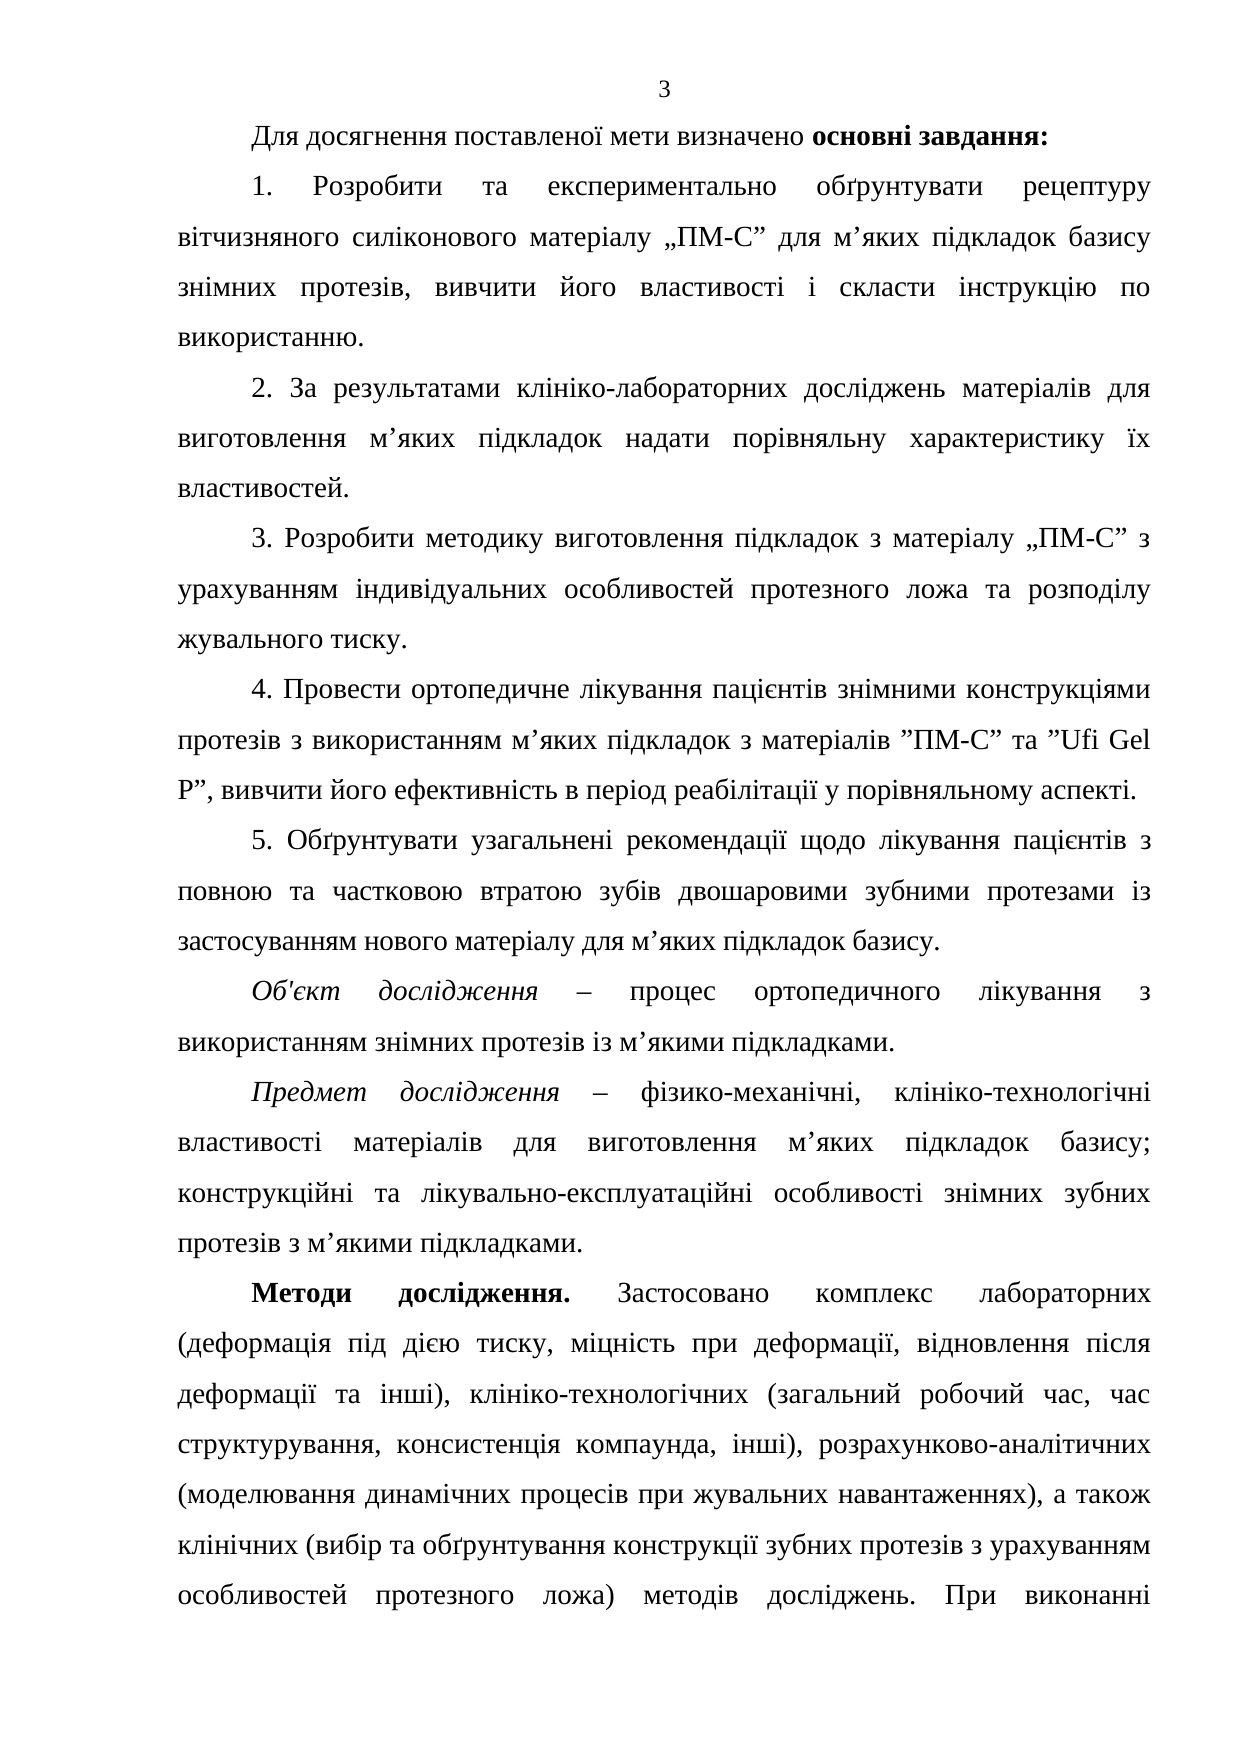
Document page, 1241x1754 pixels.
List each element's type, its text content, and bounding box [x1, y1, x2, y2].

text Об'єкт дослідження – процес ортопедичного лікування з використанням знімних протезів із м’якими підкладками. [177, 973, 1152, 1057]
text Предмет дослідження – фізико-механічні, клініко-технологічні властивості матеріалів для виготовлення м’яких підкладок базису; конструкційні та лікувально-експлуатаційні особливості знімних зубних протезів з м’якими підкладками. [177, 1074, 1152, 1258]
text 2. За результатами клініко-лабораторних досліджень матеріалів для виготовлення м’яких підкладок надати порівняльну характеристику їх властивостей. [177, 370, 1152, 504]
text 5. Обґрунтувати узагальнені рекомендації щодо лікування пацієнтів з повною та частковою втратою зубів двошаровими зубними протезами із застосуванням нового матеріалу для м’яких підкладок базису. [177, 822, 1152, 957]
text 4. Провести ортопедичне лікування пацієнтів знімними конструкціями протезів з використанням м’яких підкладок з матеріалів ”ПМ-С” та ”Ufi Gel P”, вивчити його ефективність в період реабілітації у порівняльному аспекті. [177, 672, 1152, 806]
text 1. Розробити та експериментально обґрунтувати рецептуру вітчизняного силіконового матеріалу „ПМ-С” для м’яких підкладок базису знімних протезів, вивчити його властивості і скласти інструкцію по використанню. [177, 168, 1152, 353]
text 3. Розробити методику виготовлення підкладок з матеріалу „ПМ-С” з урахуванням індивідуальних особливостей протезного ложа та розподілу жувального тиску. [177, 521, 1152, 655]
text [177, 1275, 1152, 1611]
text Для досягнення поставленої мети визначено основні завдання: [177, 118, 1152, 152]
